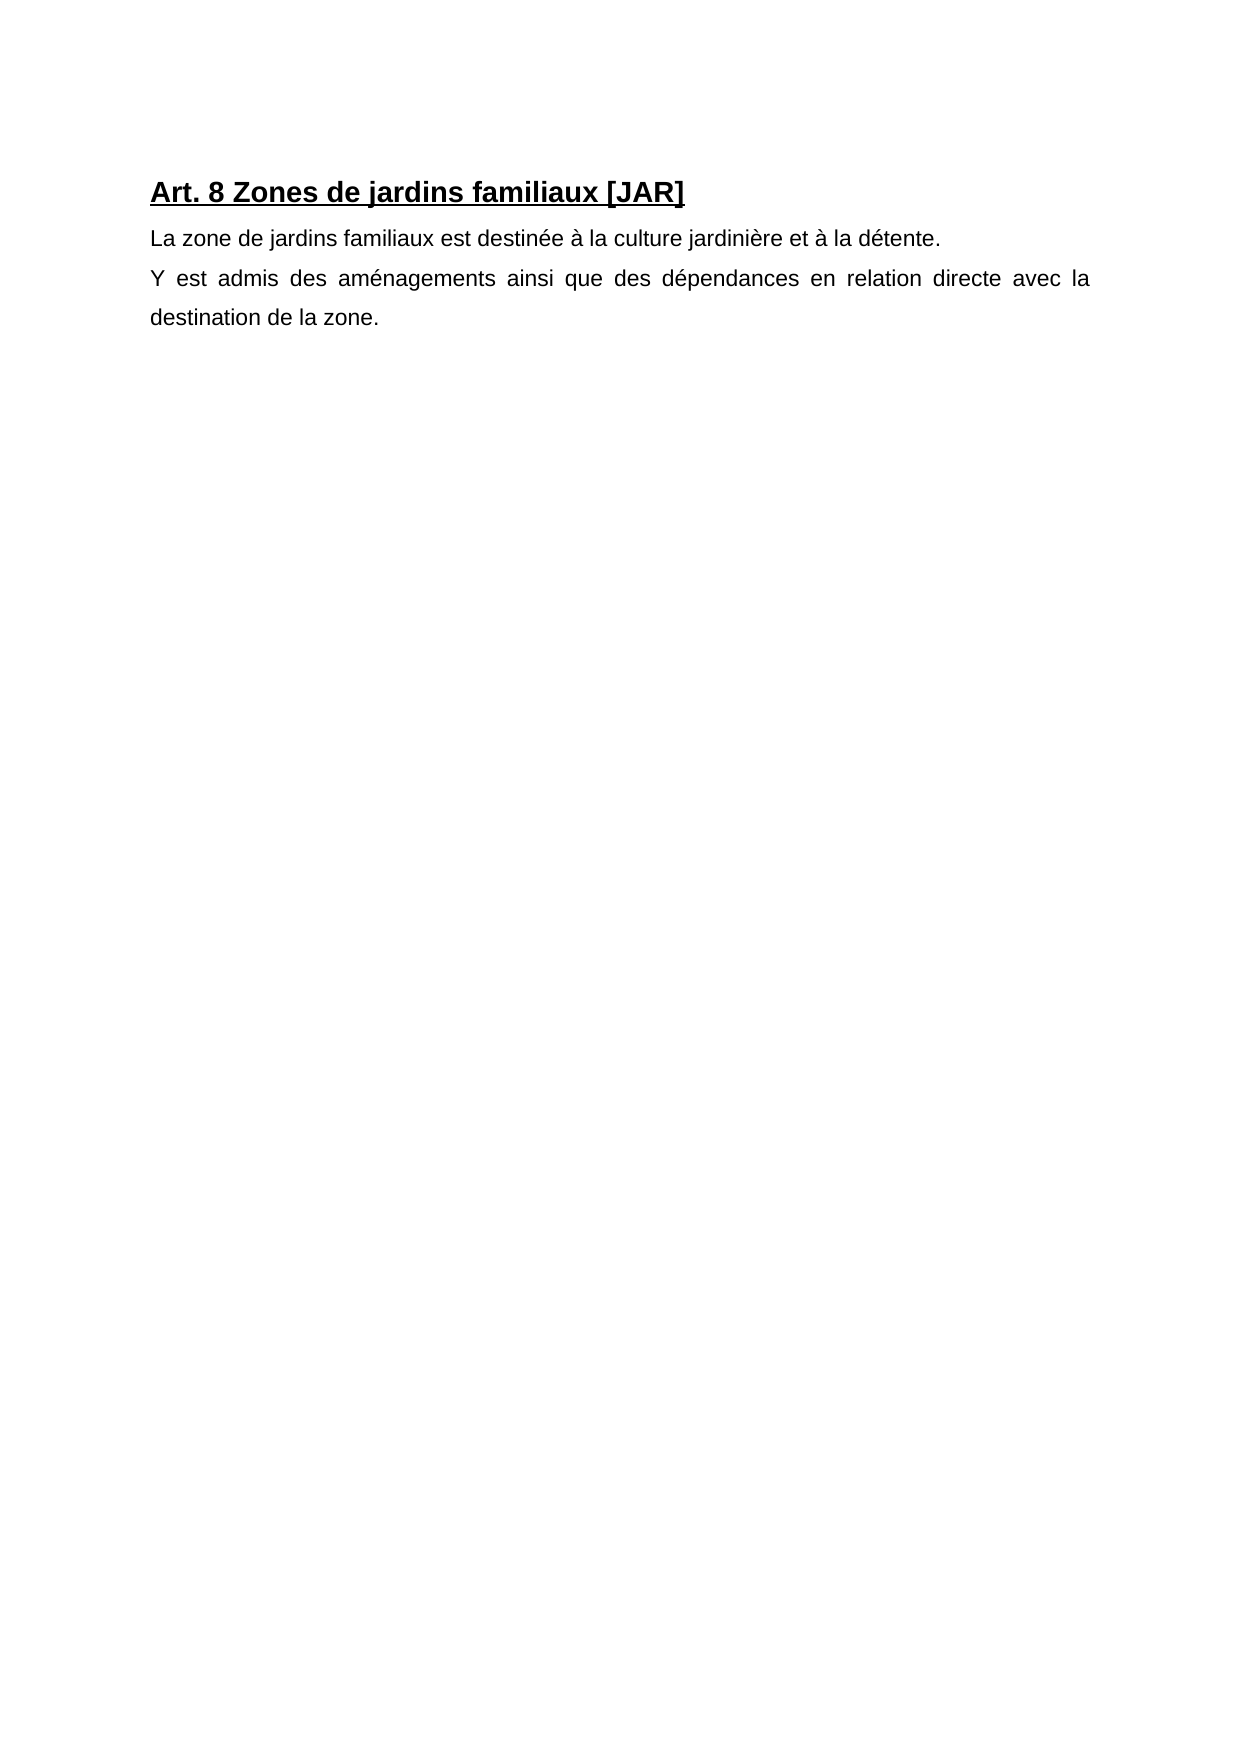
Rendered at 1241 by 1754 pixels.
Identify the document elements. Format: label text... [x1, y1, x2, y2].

text La zone de jardins familiaux est destinée à la culture jardinière et à la détente. [150, 225, 1090, 252]
subtitle Art. 8 Zones de jardins familiaux [JAR] [150, 175, 1090, 208]
text Y est admis des aménagements ainsi que des dépendances en relation directe avec la destination de la zone. [150, 265, 1090, 331]
